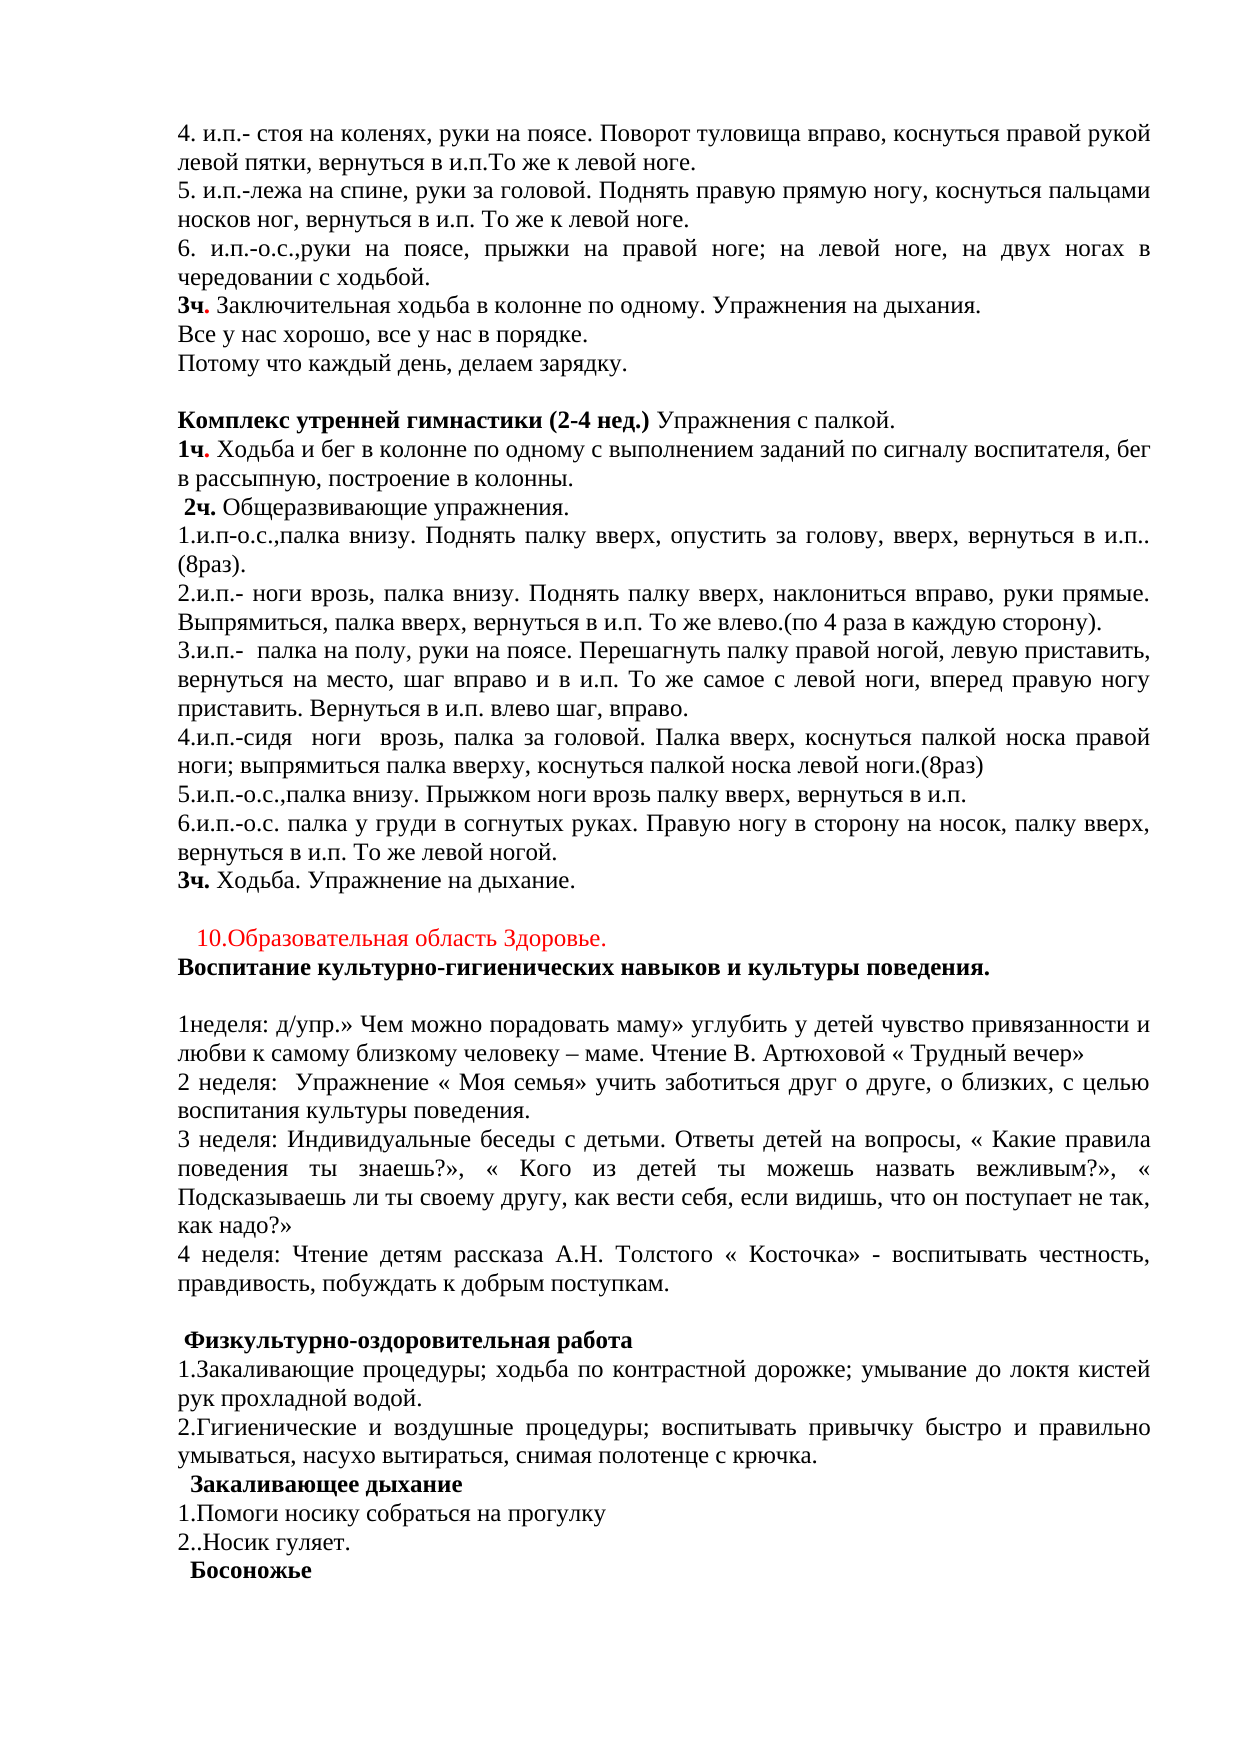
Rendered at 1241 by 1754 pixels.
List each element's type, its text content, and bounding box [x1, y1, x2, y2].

text 3ч. Ходьба. Упражнение на дыхание. [177, 866, 1152, 894]
text 4.и.п.-сидя ноги врозь, палка за головой. Палка вверх, коснуться палкой носка правой ноги; выпрямиться палка вверху, коснуться палкой носка левой ноги.(8раз) [177, 722, 1152, 779]
text 2..Носик гуляет. [177, 1527, 1152, 1556]
text Все у нас хорошо, все у нас в порядке. [177, 319, 1152, 348]
text 1.и.п-о.с.,палка внизу. Поднять палку вверх, опустить за голову, вверх, вернуться в и.п..(8раз). [177, 521, 1152, 578]
text Потому что каждый день, делаем зарядку. [177, 348, 1152, 377]
text 1неделя: д/упр.» Чем можно порадовать маму» углубить у детей чувство привязанности и любви к самому близкому человеку – маме. Чтение В. Артюховой « Трудный вечер» [177, 1009, 1152, 1067]
text 3.и.п.- палка на полу, руки на поясе. Перешагнуть палку правой ногой, левую приставить, вернуться на место, шаг вправо и в и.п. То же самое с левой ноги, вперед правую ногу приставить. Вернуться в и.п. влево шаг, вправо. [177, 636, 1152, 722]
text 2ч. Общеразвивающие упражнения. [177, 492, 1152, 521]
text Комплекс утренней гимнастики (2-4 нед.) Упражнения с палкой. [177, 406, 1152, 434]
text 4. и.п.- стоя на коленях, руки на поясе. Поворот туловища вправо, коснуться правой рукой левой пятки, вернуться в и.п.То же к левой ноге. [177, 118, 1152, 176]
text 5.и.п.-о.с.,палка внизу. Прыжком ноги врозь палку вверх, вернуться в и.п. [177, 779, 1152, 808]
text 1.Помоги носику собраться на прогулку [177, 1498, 1152, 1527]
text Воспитание культурно-гигиенических навыков и культуры поведения. [177, 952, 1152, 981]
text 10.Образовательная область Здоровье. [177, 923, 1152, 952]
text Закаливающее дыхание [177, 1469, 1152, 1498]
text 1ч. Ходьба и бег в колонне по одному с выполнением заданий по сигналу воспитателя, бег в рассыпную, построение в колонны. [177, 434, 1152, 492]
text Физкультурно-оздоровительная работа [177, 1326, 1152, 1354]
text 2 неделя: Упражнение « Моя семья» учить заботиться друг о друге, о близких, с целью воспитания культуры поведения. [177, 1067, 1152, 1124]
text 5. и.п.-лежа на спине, руки за головой. Поднять правую прямую ногу, коснуться пальцами носков ног, вернуться в и.п. То же к левой ноге. [177, 176, 1152, 233]
text 4 неделя: Чтение детям рассказа А.Н. Толстого « Косточка» - воспитывать честность, правдивость, побуждать к добрым поступкам. [177, 1239, 1152, 1297]
text 3 неделя: Индивидуальные беседы с детьми. Ответы детей на вопросы, « Какие правила поведения ты знаешь?», « Кого из детей ты можешь назвать вежливым?», « Подсказываешь ли ты своему другу, как вести себя, если видишь, что он поступает не так, как надо?» [177, 1124, 1152, 1239]
text 6.и.п.-о.с. палка у груди в согнутых руках. Правую ногу в сторону на носок, палку вверх, вернуться в и.п. То же левой ногой. [177, 808, 1152, 866]
text 2.Гигиенические и воздушные процедуры; воспитывать привычку быстро и правильно умываться, насухо вытираться, снимая полотенце с крючка. [177, 1412, 1152, 1469]
text 1.Закаливающие процедуры; ходьба по контрастной дорожке; умывание до локтя кистей рук прохладной водой. [177, 1354, 1152, 1412]
text 3ч. Заключительная ходьба в колонне по одному. Упражнения на дыхания. [177, 291, 1152, 319]
text 6. и.п.-о.с.,руки на поясе, прыжки на правой ноге; на левой ноге, на двух ногах в чередовании с ходьбой. [177, 233, 1152, 291]
text 2.и.п.- ноги врозь, палка внизу. Поднять палку вверх, наклониться вправо, руки прямые. Выпрямиться, палка вверх, вернуться в и.п. То же влево.(по 4 раза в каждую сторону). [177, 578, 1152, 636]
text Босоножье [177, 1556, 1152, 1584]
